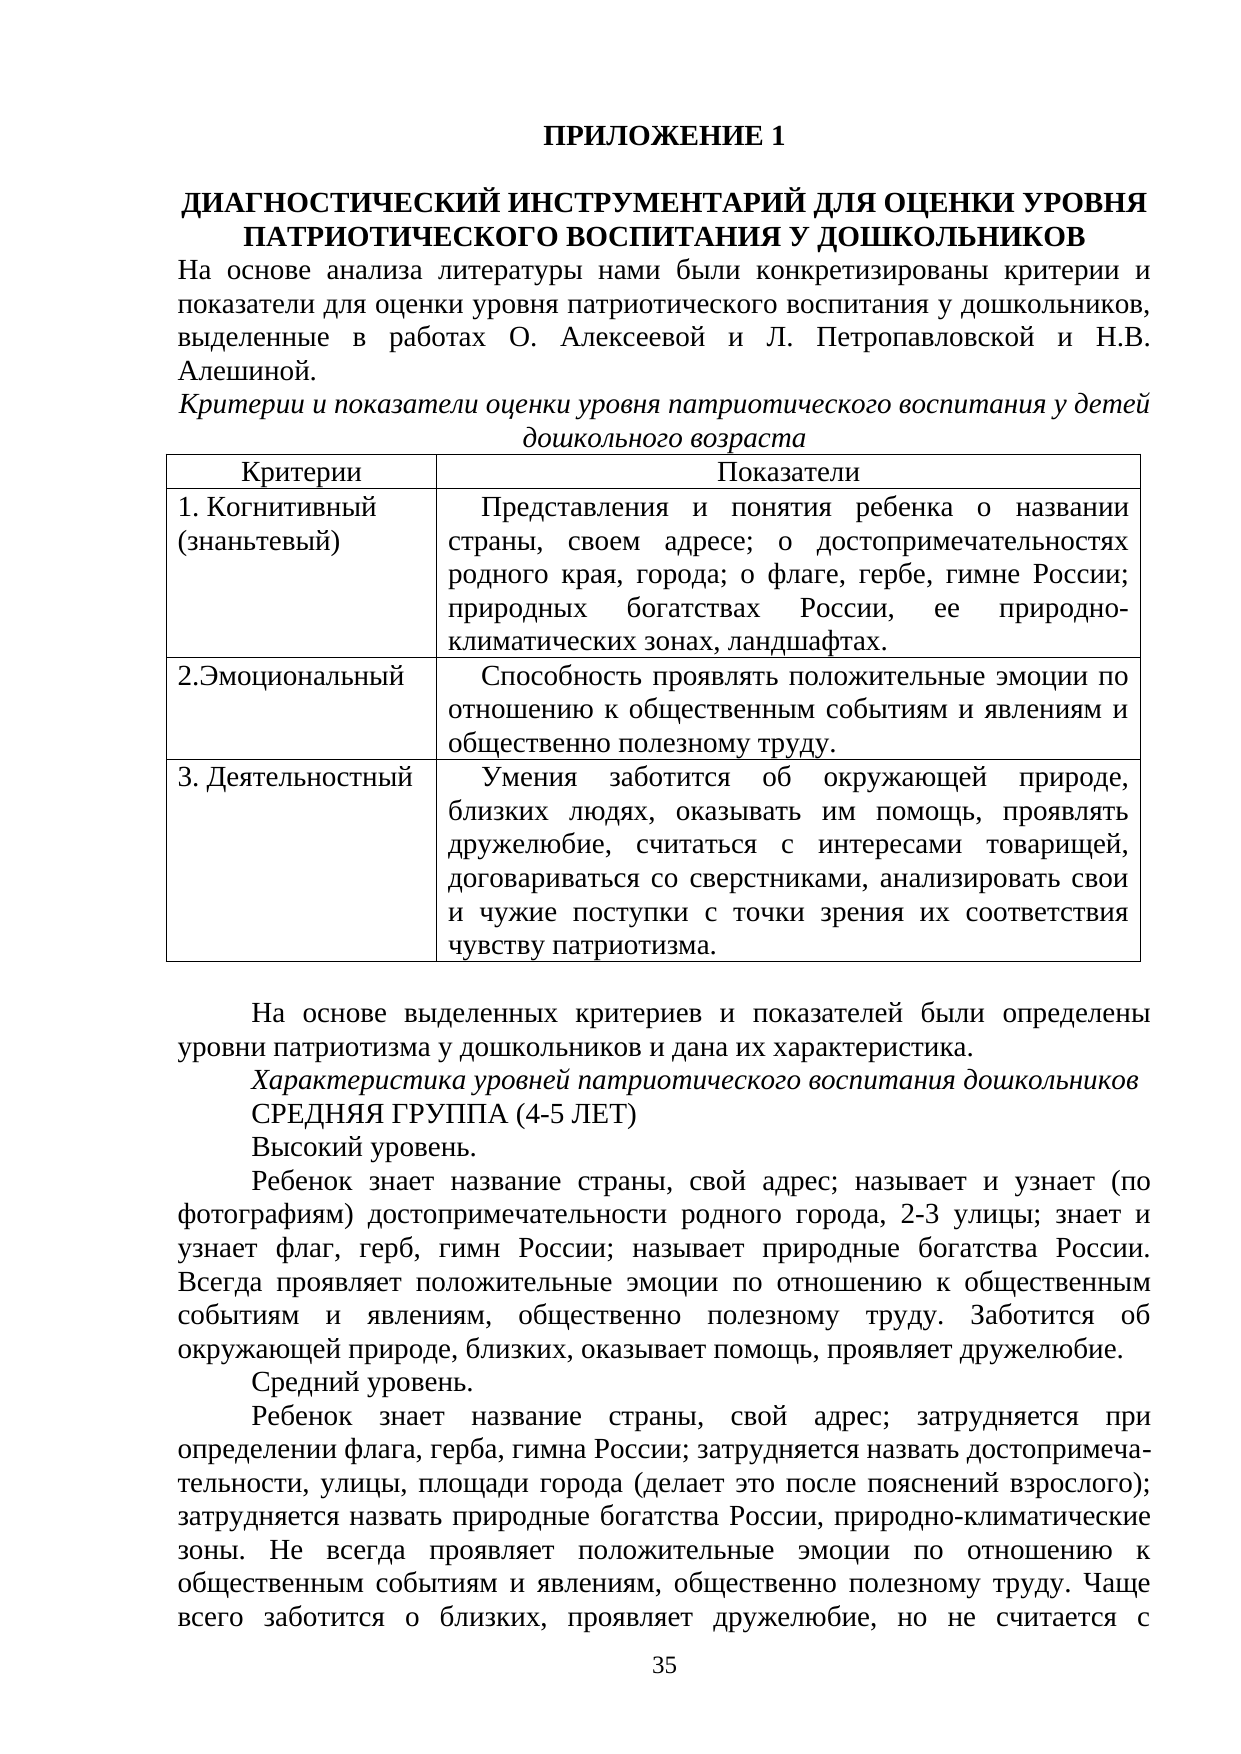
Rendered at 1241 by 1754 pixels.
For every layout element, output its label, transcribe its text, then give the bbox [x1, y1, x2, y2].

table_cell Умения заботится об окружающей природе, близких людях, оказывать им помощь, проявлять дружелюбие, считаться с интересами товарищей, договариваться со сверстниками, анализировать свои и чужие поступки с точки зрения их соответствия чувству патриотизма. [437, 760, 1140, 961]
table_header Показатели [437, 455, 1140, 488]
table_cell 1. Когнитивный (знаньтевый) [167, 489, 436, 657]
text Высокий уровень. [177, 1129, 1152, 1163]
text Средний уровень. [177, 1364, 1152, 1398]
subtitle Критерии и показатели оценки уровня патриотического воспитания у детей дошкольного возраста [177, 386, 1152, 453]
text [177, 1398, 1152, 1633]
table_cell 2.Эмоциональный [167, 658, 436, 758]
table_cell Способность проявлять положительные эмоции по отношению к общественным событиям и явлениям и общественно полезному труду. [437, 658, 1140, 758]
text СРЕДНЯЯ ГРУППА (4-5 ЛЕТ) [177, 1096, 1152, 1129]
subtitle На основе анализа литературы нами были конкретизированы критерии и показатели для оценки уровня патриотического воспитания у дошкольников, выделенные в работах О. Алексеевой и Л. Петропавловской и Н.В. Алешиной. [177, 252, 1152, 386]
table_cell 3. Деятельностный [167, 760, 436, 961]
text На основе выделенных критериев и показателей были определены уровни патриотизма у дошкольников и дана их характеристика. [177, 995, 1152, 1062]
subtitle ПРИЛОЖЕНИЕ 1 [177, 118, 1152, 152]
text Ребенок знает название страны, свой адрес; называет и узнает (по фотографиям) достопримечательности родного города, 2-3 улицы; знает и узнает флаг, герб, гимн России; называет природные богатства России. Всегда проявляет положительные эмоции по отношению к общественным событиям и явлениям, общественно полезному труду. Заботится об окружающей природе, близких, оказывает помощь, проявляет дружелюбие. [177, 1163, 1152, 1364]
table_cell Представления и понятия ребенка о названии страны, своем адресе; о достопримечательностях родного края, города; о флаге, гербе, гимне России; природных богатствах России, ее природно-климатических зонах, ландшафтах. [437, 489, 1140, 657]
text Характеристика уровней патриотического воспитания дошкольников [177, 1062, 1152, 1096]
subtitle ДИАГНОСТИЧЕСКИЙ ИНСТРУМЕНТАРИЙ ДЛЯ ОЦЕНКИ УРОВНЯ ПАТРИОТИЧЕСКОГО ВОСПИТАНИЯ У ДОШКОЛЬНИКОВ [177, 185, 1152, 252]
table_header Критерии [167, 455, 436, 488]
